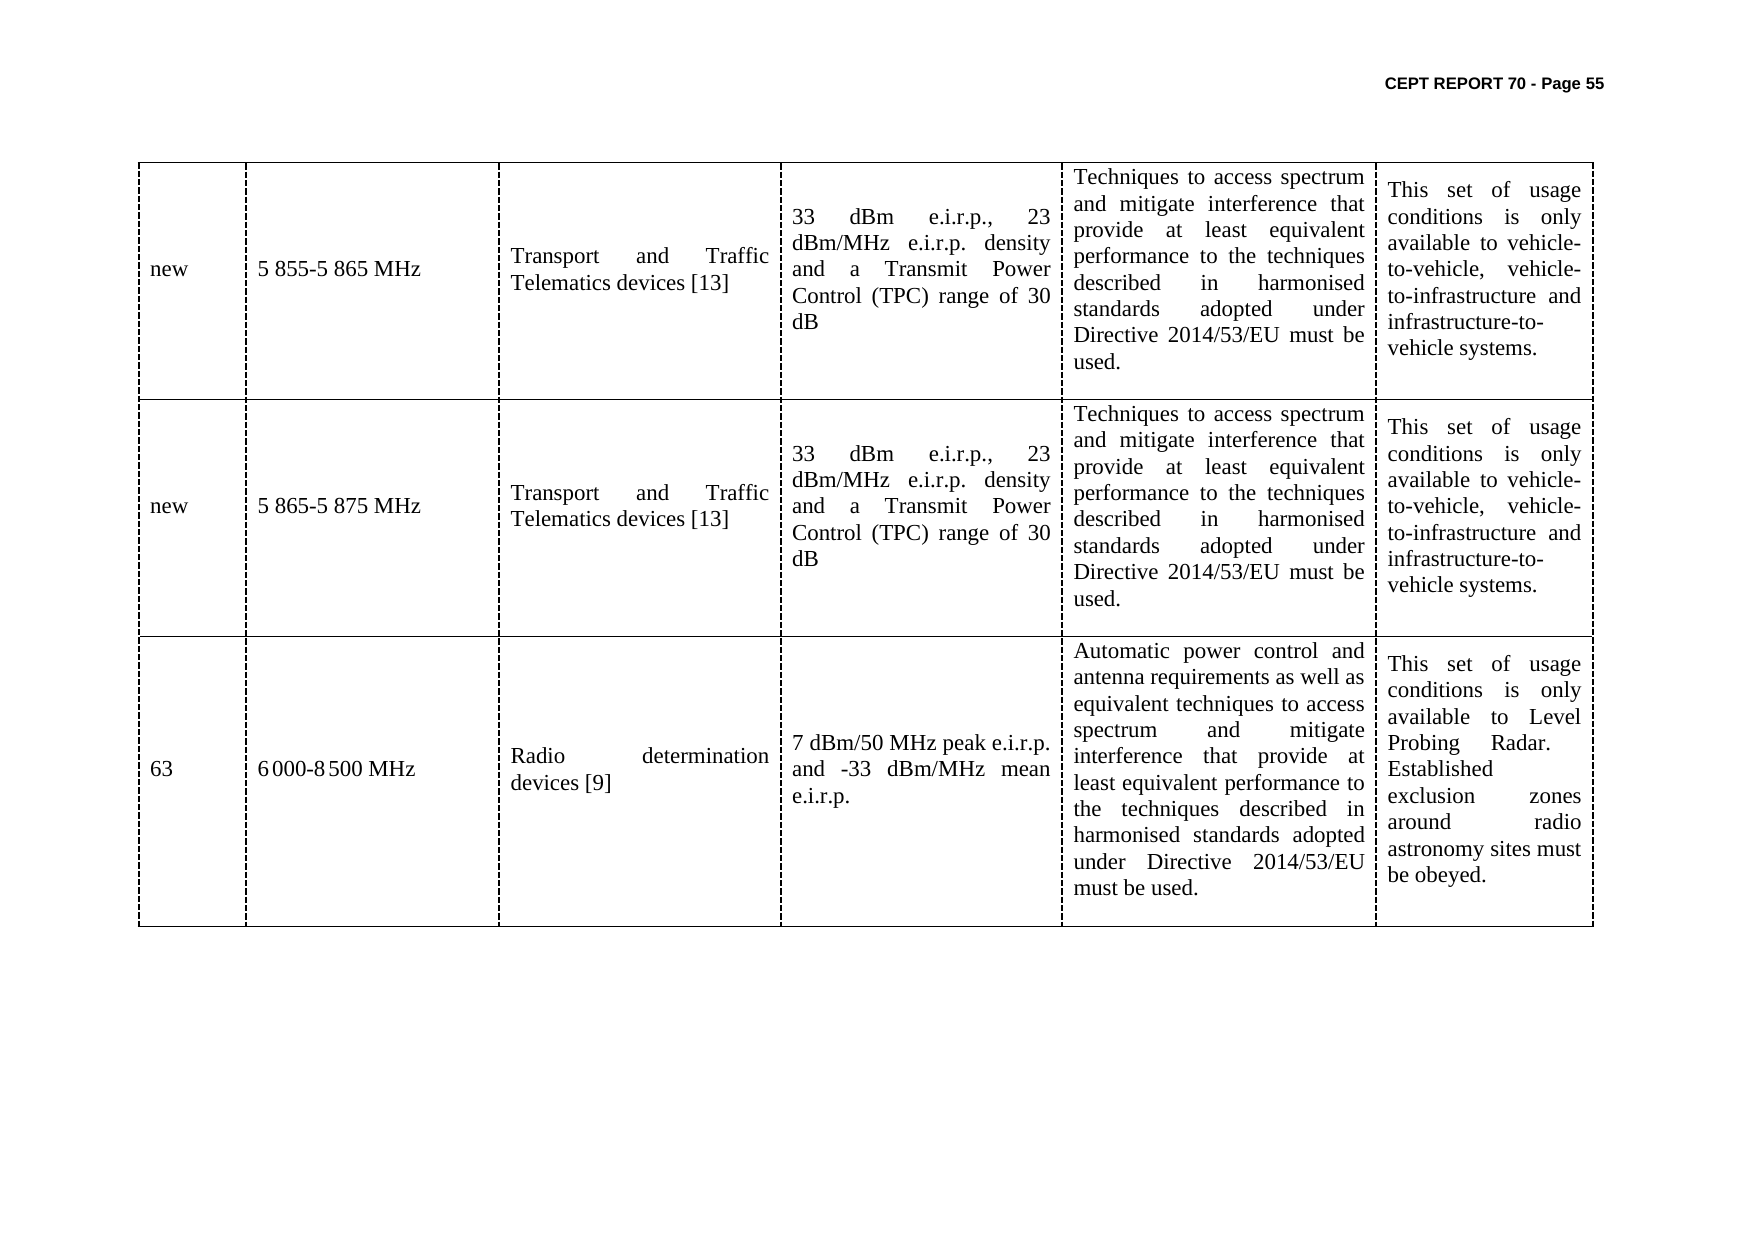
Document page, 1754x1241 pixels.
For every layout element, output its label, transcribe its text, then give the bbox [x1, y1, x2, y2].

table_cell This set of usage conditions is only available to vehicle-to-vehicle, vehicle-to-infrastructure and infrastructure-to-vehicle systems. [1376, 400, 1593, 636]
table_cell This set of usage conditions is only available to Level Probing Radar. Established exclusion zones around radio astronomy sites must be obeyed. [1376, 636, 1593, 926]
table_cell 5 865-5 875 MHz [246, 400, 499, 636]
table_cell Transport and Traffic Telematics devices [13] [499, 400, 781, 636]
table_cell 33 dBm e.i.r.p., 23 dBm/MHz e.i.r.p. density and a Transmit Power Control (TPC) range of 30 dB [781, 400, 1062, 636]
table_cell This set of usage conditions is only available to vehicle-to-vehicle, vehicle-to-infrastructure and infrastructure-to-vehicle systems. [1376, 163, 1593, 399]
table_cell 6 000-8 500 MHz [246, 637, 499, 926]
table_cell 5 855-5 865 MHz [246, 163, 499, 399]
table_cell 7 dBm/50 MHz peak e.i.r.p. and -33 dBm/MHz mean e.i.r.p. [781, 637, 1062, 926]
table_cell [499, 163, 781, 399]
table_cell new [139, 400, 246, 636]
table_cell Automatic power control and antenna requirements as well as equivalent techniques to access spectrum and mitigate interference that provide at least equivalent performance to the techniques described in harmonised standards adopted under Directive 2014/53/EU must be used. [1062, 637, 1376, 926]
table_cell 33 dBm e.i.r.p., 23 dBm/MHz e.i.r.p. density and a Transmit Power Control (TPC) range of 30 dB [781, 163, 1062, 399]
table_cell 63 [139, 637, 246, 926]
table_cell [499, 637, 781, 926]
table_cell new [139, 163, 246, 399]
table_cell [1062, 163, 1376, 399]
